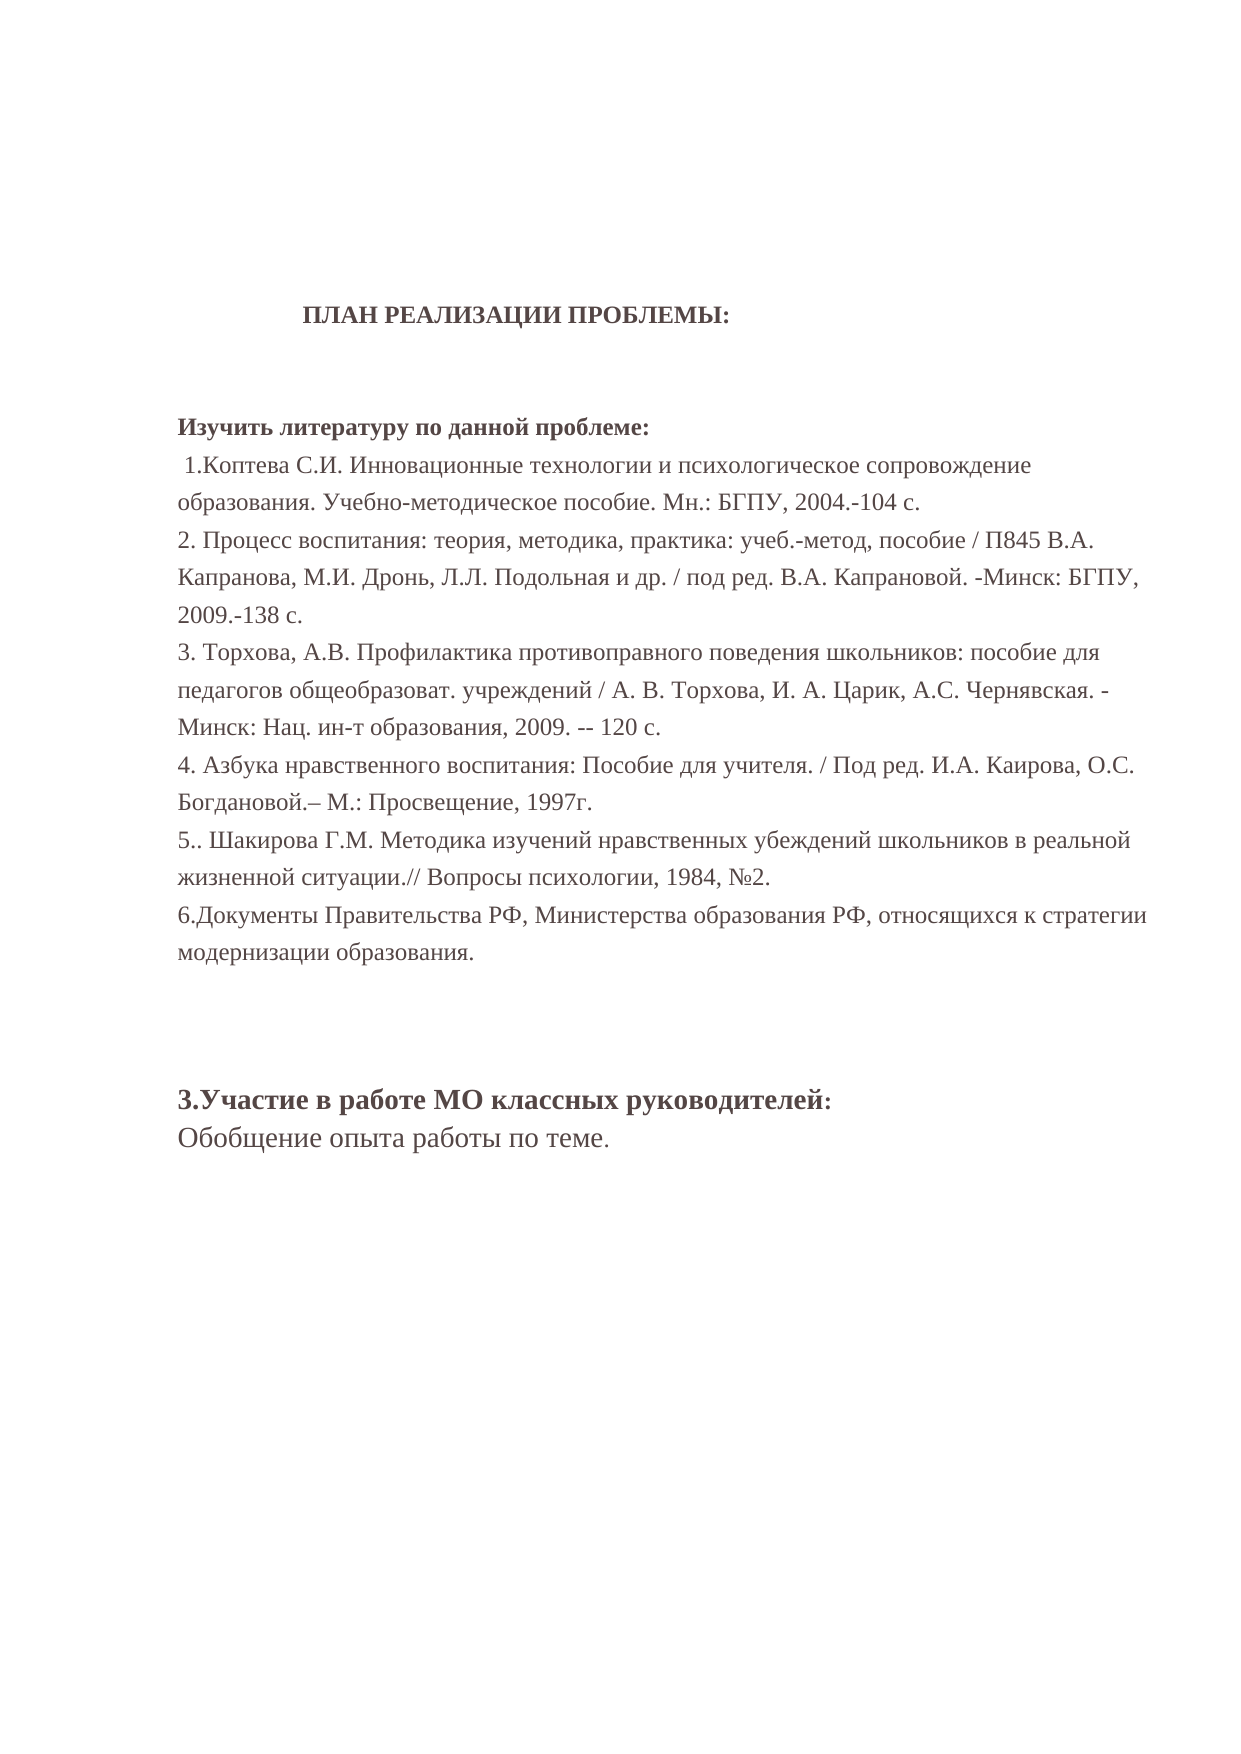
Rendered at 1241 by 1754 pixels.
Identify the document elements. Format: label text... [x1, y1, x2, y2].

text 4. Азбука нравственного воспитания: Пособие для учителя. / Под ред. И.А. Каирова, О.С. Богдановой.– М.: Просвещение, 1997г. [177, 741, 1152, 816]
text 5.. Шакирова Г.М. Методика изучений нравственных убеждений школьников в реальной жизненной ситуации.// Вопросы психологии, 1984, №2. [177, 816, 1152, 891]
text 3.Участие в работе МО классных руководителей: [177, 1078, 1152, 1116]
text 3. Торхова, А.В. Профилактика противоправного поведения школьников: пособие для педагогов общеобразоват. учреждений / А. В. Торхова, И. А. Царик, А.С. Чернявская. -Минск: Нац. ин-т образования, 2009. -- 120 с. [177, 628, 1152, 741]
text 6.Документы Правительства РФ, Министерства образования РФ, относящихся к стратегии модернизации образования. [177, 891, 1152, 966]
text 2. Процесс воспитания: теория, методика, практика: учеб.-метод, пособие / П845 В.А. Капранова, М.И. Дронь, Л.Л. Подольная и др. / под ред. В.А. Капрановой. -Минск: БГПУ, 2009.-138 с. [177, 516, 1152, 628]
text Обобщение опыта работы по теме. [177, 1116, 1152, 1153]
text Изучить литературу по данной проблеме: [177, 403, 1152, 441]
text ПЛАН РЕАЛИЗАЦИИ ПРОБЛЕМЫ: [177, 291, 1152, 328]
text 1.Коптева С.И. Инновационные технологии и психологическое сопровождение образования. Учебно-методическое пособие. Мн.: БГПУ, 2004.-104 с. [177, 441, 1152, 516]
